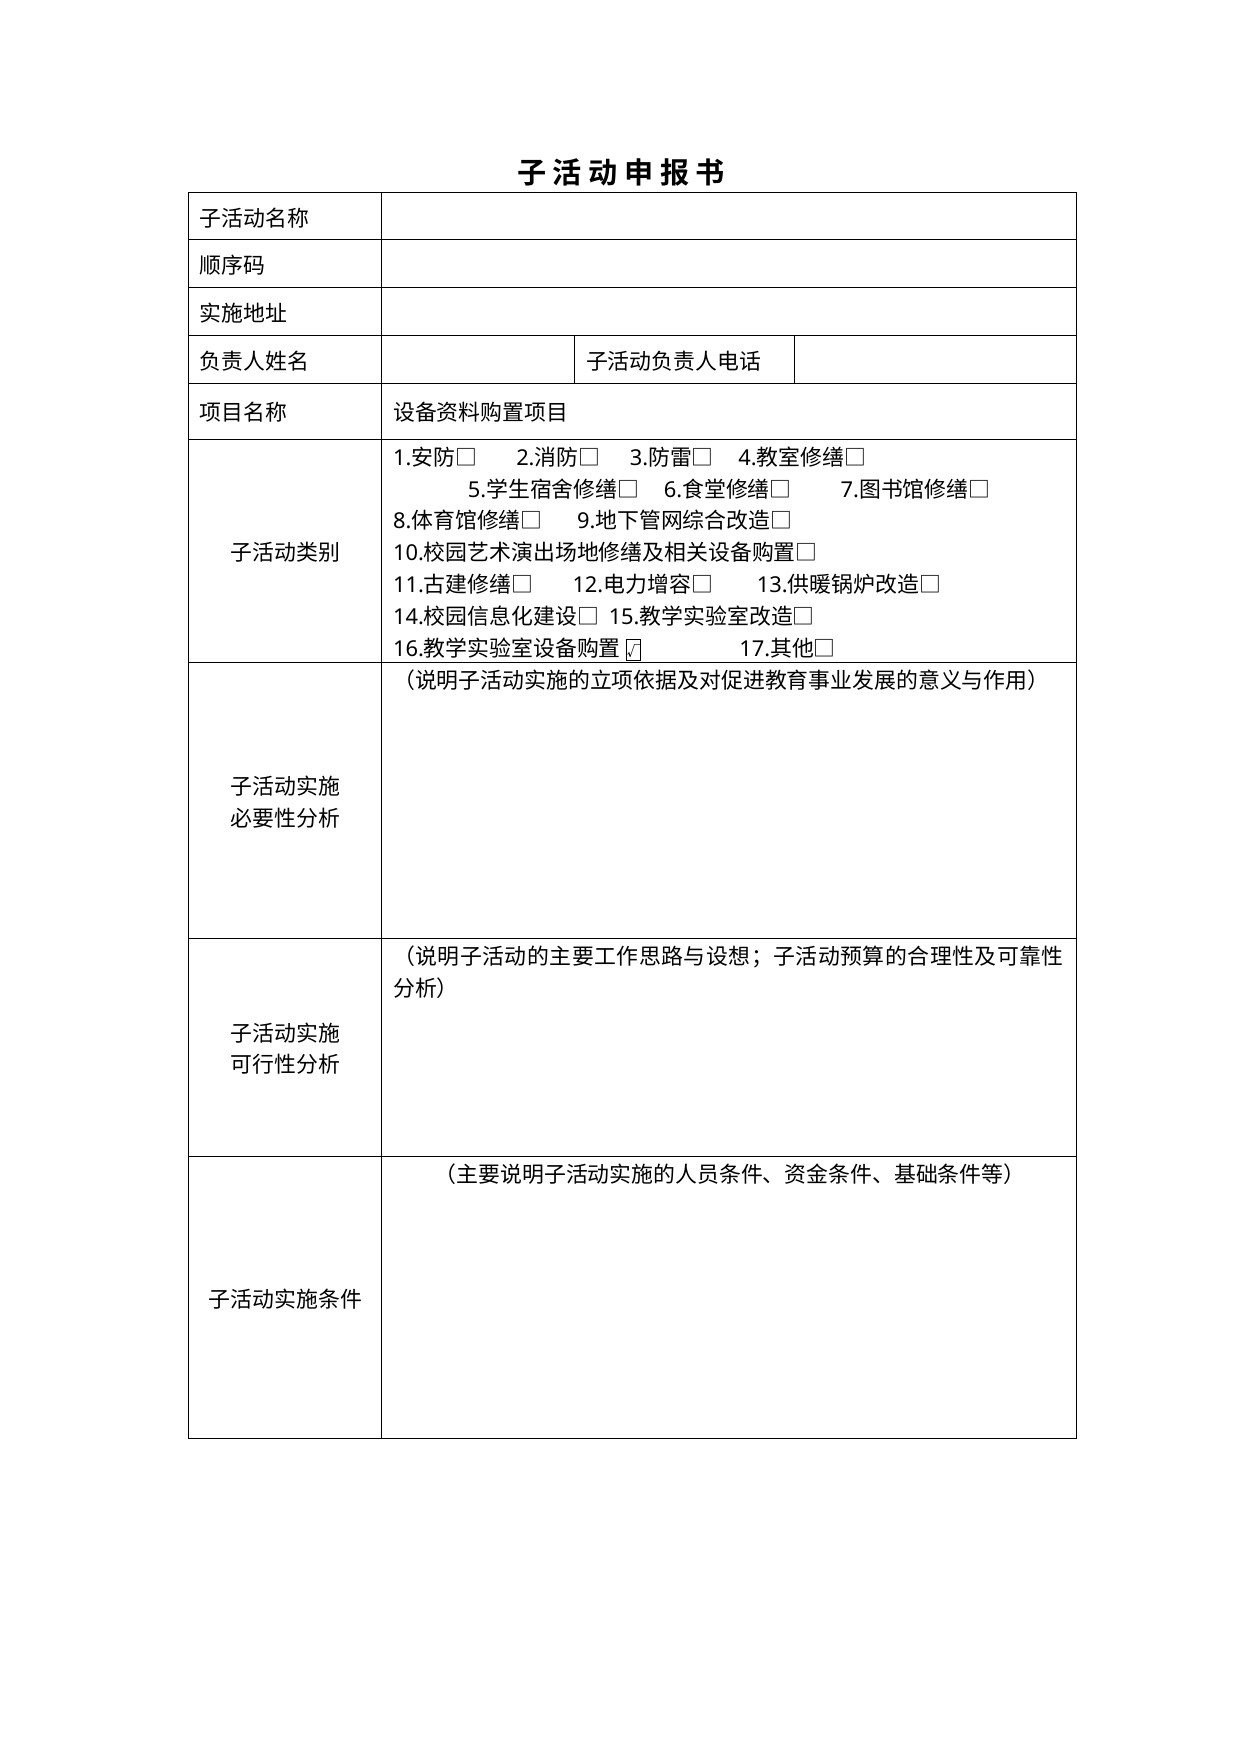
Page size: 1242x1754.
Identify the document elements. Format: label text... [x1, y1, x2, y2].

table_cell 子活动实施 可行性分析 [189, 939, 381, 1156]
table_cell [382, 288, 1076, 335]
table_cell [382, 240, 1076, 287]
table_cell 项目名称 [189, 384, 381, 439]
table_header [382, 193, 1076, 239]
table_cell 实施地址 [189, 288, 381, 335]
text 子 活 动 申 报 书 [188, 150, 1054, 192]
table_cell 子活动实施 必要性分析 [189, 663, 381, 938]
table_cell （说明子活动的主要工作思路与设想；子活动预算的合理性及可靠性分析） [382, 939, 1076, 1156]
table_cell 设备资料购置项目 [382, 384, 1076, 439]
table_cell 顺序码 [189, 240, 381, 287]
table_cell [795, 336, 1076, 383]
table_header 子活动名称 [189, 193, 381, 239]
table_cell 子活动实施条件 [189, 1157, 381, 1438]
table_cell 1.安防□ 2.消防□ 3.防雷□ 4.教室修缮□ 5.学生宿舍修缮□ 6.食堂修缮□ 7.图书馆修缮□ 8.体育馆修缮□ 9.地下管网综合改造□ 10.校园艺术演出场地修缮及相关设备购置□ 11.古建修缮□ 12.电力增容□ 13.供暖锅炉改造□ 14.校园信息化建设□ 15.教学实验室改造□ 16.教学实验室设备购置 √ 17.其他□ [382, 440, 1076, 662]
table_cell 负责人姓名 [189, 336, 381, 383]
table_cell 子活动负责人电话 [575, 336, 794, 383]
table_cell [382, 336, 574, 383]
table_cell （主要说明子活动实施的人员条件、资金条件、基础条件等） [382, 1157, 1076, 1438]
table_cell 子活动类别 [189, 440, 381, 662]
table_cell （说明子活动实施的立项依据及对促进教育事业发展的意义与作用） [382, 663, 1076, 938]
